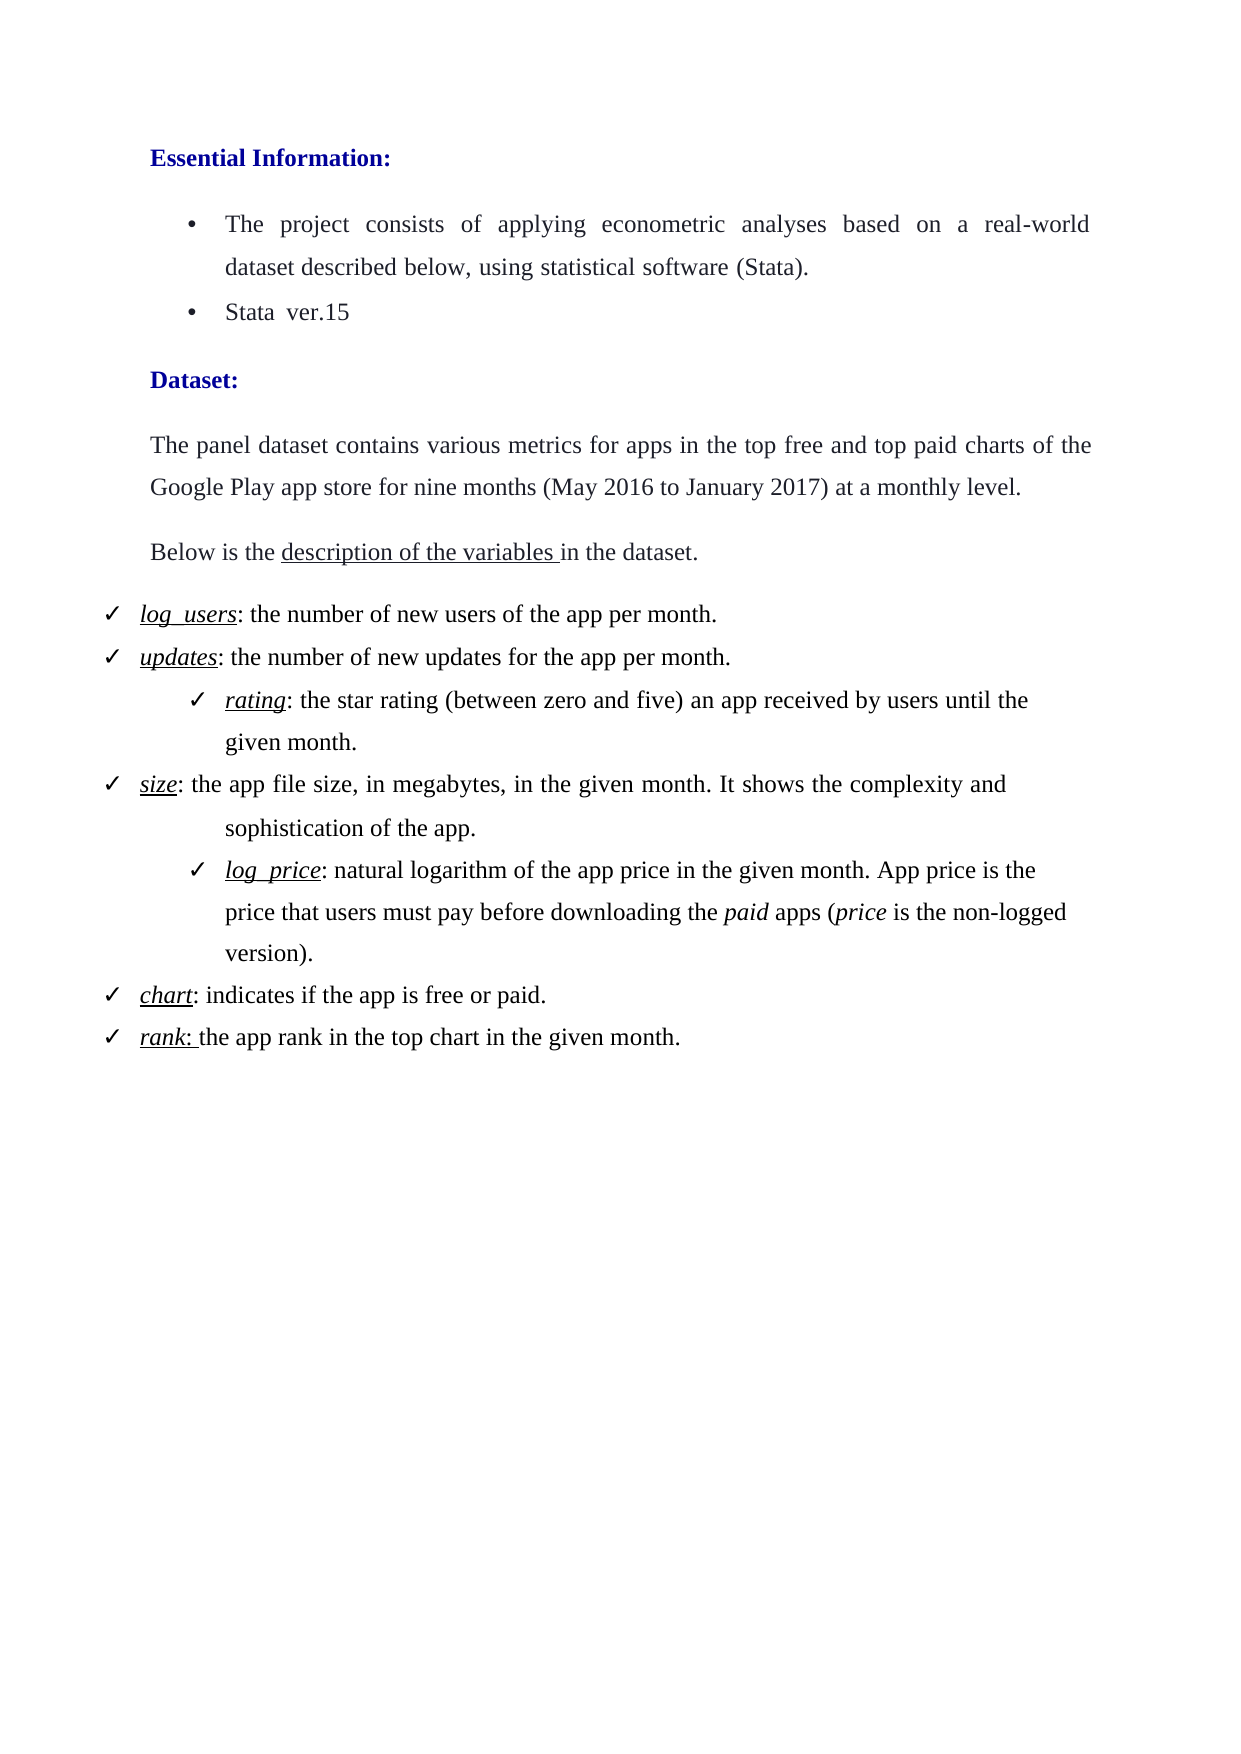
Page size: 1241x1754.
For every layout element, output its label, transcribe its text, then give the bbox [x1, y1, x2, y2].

list size: the app file size, in megabytes, in the given month. It shows the complexity and [102, 768, 1103, 799]
list updates: the number of new updates for the app per month. [102, 638, 1103, 672]
subtitle Dataset: [150, 366, 1103, 394]
text The panel dataset contains various metrics for apps in the top free and top paid charts of the Google Play app store for nine months (May 2016 to January 2017) at a monthly level. [150, 430, 1103, 501]
text sophistication of the app. [225, 813, 1103, 842]
list rating: the star rating (between zero and five) an app received by users until the given month. [187, 681, 1090, 756]
list chart: indicates if the app is free or paid. [102, 978, 1103, 1010]
text Below is the description of the variables in the dataset. [150, 537, 1103, 566]
list Stata ver.15 [187, 297, 1090, 326]
list The project consists of applying econometric analyses based on a real-world dataset described below, using statistical software (Stata). [187, 209, 1090, 281]
list rank: the app rank in the top chart in the given month. [102, 1018, 1103, 1053]
list log_users: the number of new users of the app per month. [102, 595, 1103, 629]
text Essential Information: [150, 143, 524, 171]
list log_price: natural logarithm of the app price in the given month. App price is the price that users must pay before downloading the paid apps (price is the non-logged version). [187, 851, 1090, 966]
